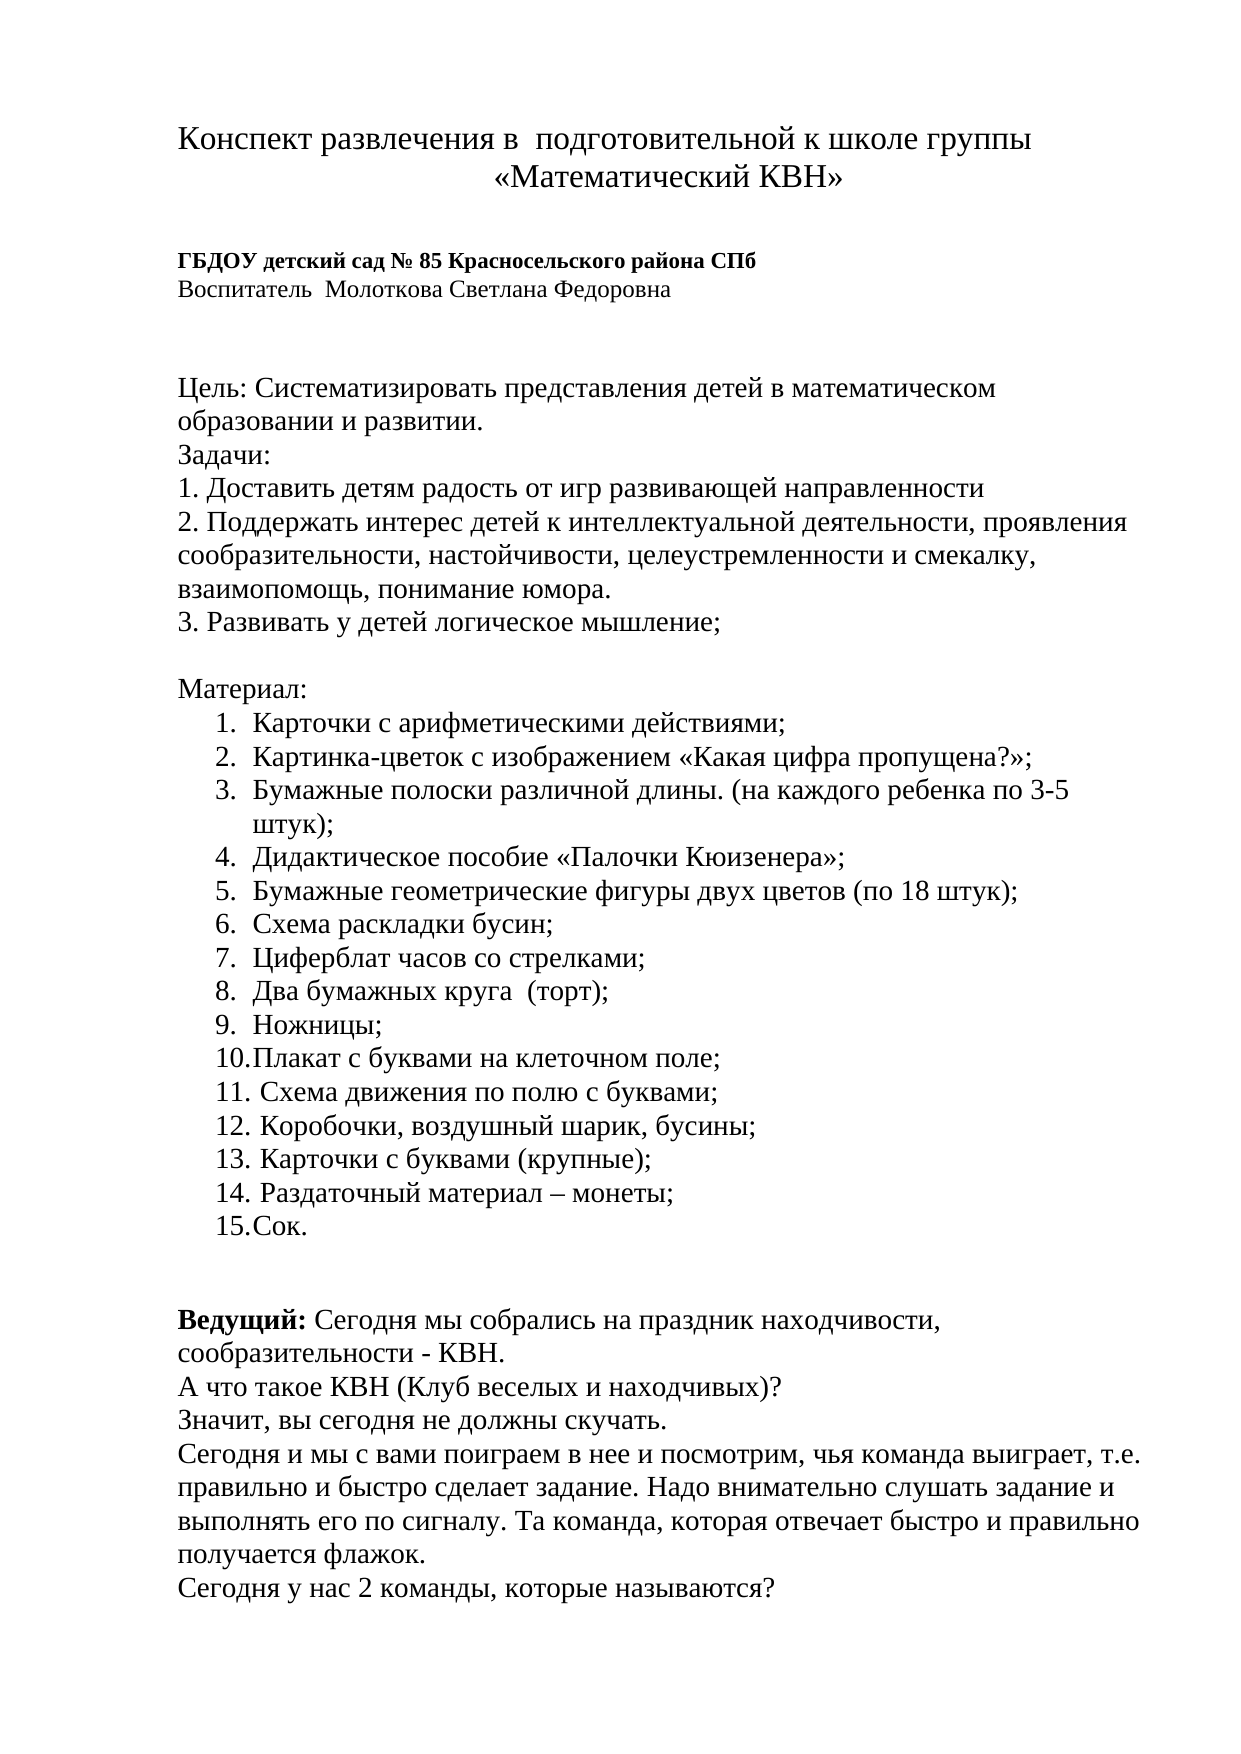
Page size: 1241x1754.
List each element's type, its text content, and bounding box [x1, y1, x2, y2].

list Раздаточный материал – монеты; [215, 1175, 1152, 1208]
list Схема движения по полю с буквами; [215, 1074, 1152, 1108]
text А что такое КВН (Клуб веселых и находчивых)? [177, 1369, 1152, 1402]
text «Математический КВН» [177, 156, 1152, 195]
text Цель: Систематизировать представления детей в математическом образовании и развитии. [177, 370, 1152, 437]
text Материал: [177, 672, 1152, 705]
text Ведущий: Сегодня мы собрались на праздник находчивости, сообразительности - КВН. [177, 1302, 1152, 1369]
list Два бумажных круга (торт); [215, 973, 1152, 1007]
list Плакат с буквами на клеточном поле; [215, 1041, 1152, 1074]
list Карточки с арифметическими действиями; [215, 705, 1152, 739]
list Сок. [215, 1208, 1152, 1242]
text Сегодня и мы с вами поиграем в нее и посмотрим, чья команда выиграет, т.е. правильно и быстро сделает задание. Надо внимательно слушать задание и выполнять его по сигналу. Та команда, которая отвечает быстро и правильно получается флажок. [177, 1436, 1152, 1570]
text 1. Доставить детям радость от игр развивающей направленности [177, 470, 1152, 504]
text ГБДОУ детский сад № 85 Красносельского района СПб [177, 248, 1152, 274]
list Ножницы; [215, 1007, 1152, 1041]
text Конспект развлечения в подготовительной к школе группы [177, 118, 1152, 156]
list Схема раскладки бусин; [215, 906, 1152, 940]
text 2. Поддержать интерес детей к интеллектуальной деятельности, проявления сообразительности, настойчивости, целеустремленности и смекалку, взаимопомощь, понимание юмора. [177, 504, 1152, 604]
list Бумажные полоски различной длины. (на каждого ребенка по 3-5 штук); [215, 772, 1152, 839]
text Значит, вы сегодня не должны скучать. [177, 1402, 1152, 1436]
text Сегодня у нас 2 команды, которые называются? [177, 1570, 1152, 1604]
list Бумажные геометрические фигуры двух цветов (по 18 штук); [215, 873, 1152, 906]
text Задачи: [177, 437, 1152, 470]
text Воспитатель Молоткова Светлана Федоровна [177, 274, 1152, 303]
list Карточки с буквами (крупные); [215, 1141, 1152, 1175]
list Картинка-цветок с изображением «Какая цифра пропущена?»; [215, 739, 1152, 772]
list Коробочки, воздушный шарик, бусины; [215, 1108, 1152, 1141]
list Дидактическое пособие «Палочки Кюизенера»; [215, 839, 1152, 873]
text 3. Развивать у детей логическое мышление; [177, 604, 1152, 638]
list Циферблат часов со стрелками; [215, 940, 1152, 973]
